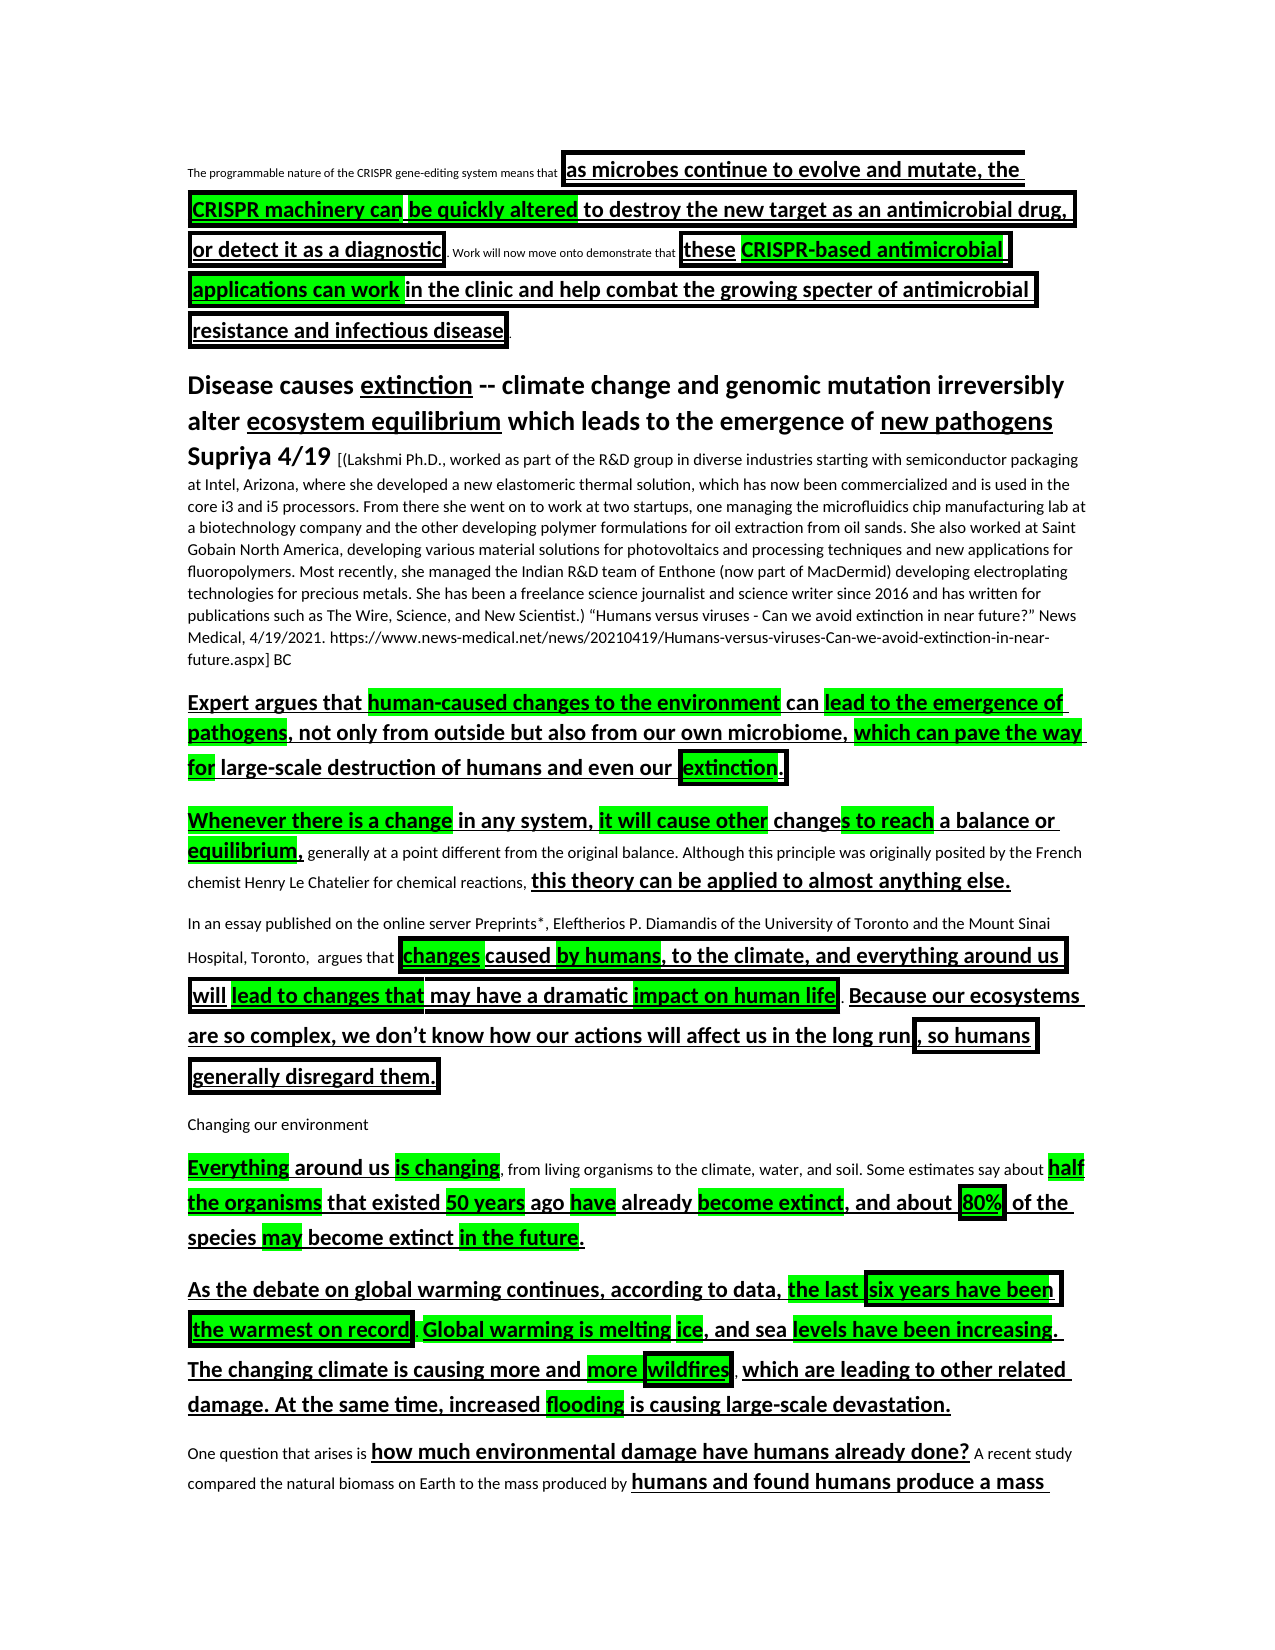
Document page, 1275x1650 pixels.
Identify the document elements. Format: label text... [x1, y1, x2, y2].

text Whenever there is a change in any system, it will cause other changes to reach a balance or equilibrium, generally at a point different from the original balance. Although this principle was originally posited by the French chemist Henry Le Chatelier for chemical reactions, this theory can be applied to almost anything else. [187, 806, 1087, 894]
subtitle Disease causes extinction -- climate change and genomic mutation irreversibly alter ecosystem equilibrium which leads to the emergence of new pathogens [187, 368, 1087, 437]
text The programmable nature of the CRISPR gene-editing system means that as microbes continue to evolve and mutate, the CRISPR machinery can be quickly altered to destroy the new target as an antimicrobial drug, or detect it as a diagnostic. Work will now move onto demonstrate that these CRISPR-based antimicrobial applications can work in the clinic and help combat the growing specter of antimicrobial resistance and infectious disease. [187, 150, 1087, 349]
text Supriya 4/19 [(Lakshmi Ph.D., worked as part of the R&D group in diverse industries starting with semiconductor packaging at Intel, Arizona, where she developed a new elastomeric thermal solution, which has now been commercialized and is used in the core i3 and i5 processors. From there she went on to work at two startups, one managing the microfluidics chip manufacturing lab at a biotechnology company and the other developing polymer formulations for oil extraction from oil sands. She also worked at Saint Gobain North America, developing various material solutions for photovoltaics and processing techniques and new applications for fluoropolymers. Most recently, she managed the Indian R&D team of Enthone (now part of MacDermid) developing electroplating technologies for precious metals. She has been a freelance science journalist and science writer since 2016 and has written for publications such as The Wire, Science, and New Scientist.) “Humans versus viruses - Can we avoid extinction in near future?” News Medical, 4/19/2021. https://www.news-medical.net/news/20210419/Humans-versus-viruses-Can-we-avoid-extinction-in-near-future.aspx] BC [187, 439, 1087, 669]
text Expert argues that human-caused changes to the environment can lead to the emergence of pathogens, not only from outside but also from our own microbiome, which can pave the way for large-scale destruction of humans and even our extinction. [187, 743, 1087, 786]
text Everything around us is changing, from living organisms to the climate, water, and soil. Some estimates say about half the organisms that existed 50 years ago have already become extinct, and about 80% of the species may become extinct in the future. [187, 1153, 1087, 1251]
text Changing our environment [187, 1114, 1087, 1134]
text In an essay published on the online server Preprints*, Eleftherios P. Diamandis of the University of Toronto and the Mount Sinai Hospital, Toronto, argues that changes caused by humans, to the climate, and everything around us will lead to changes that may have a dramatic impact on human life. Because our ecosystems are so complex, we don’t know how our actions will affect us in the long run, so humans generally disregard them. [187, 913, 1087, 1094]
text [187, 1437, 1087, 1495]
text As the debate on global warming continues, according to data, the last six years have been the warmest on record. Global warming is melting ice, and sea levels have been increasing. The changing climate is causing more and more wildfires, which are leading to other related damage. At the same time, increased flooding is causing large-scale devastation. [187, 1270, 1087, 1418]
text Expert argues that human-caused changes to the environment can lead to the emergence of pathogens, not only from outside but also from our own microbiome, which can pave the way for large-scale destruction of humans and even our extinction. [187, 688, 1087, 742]
